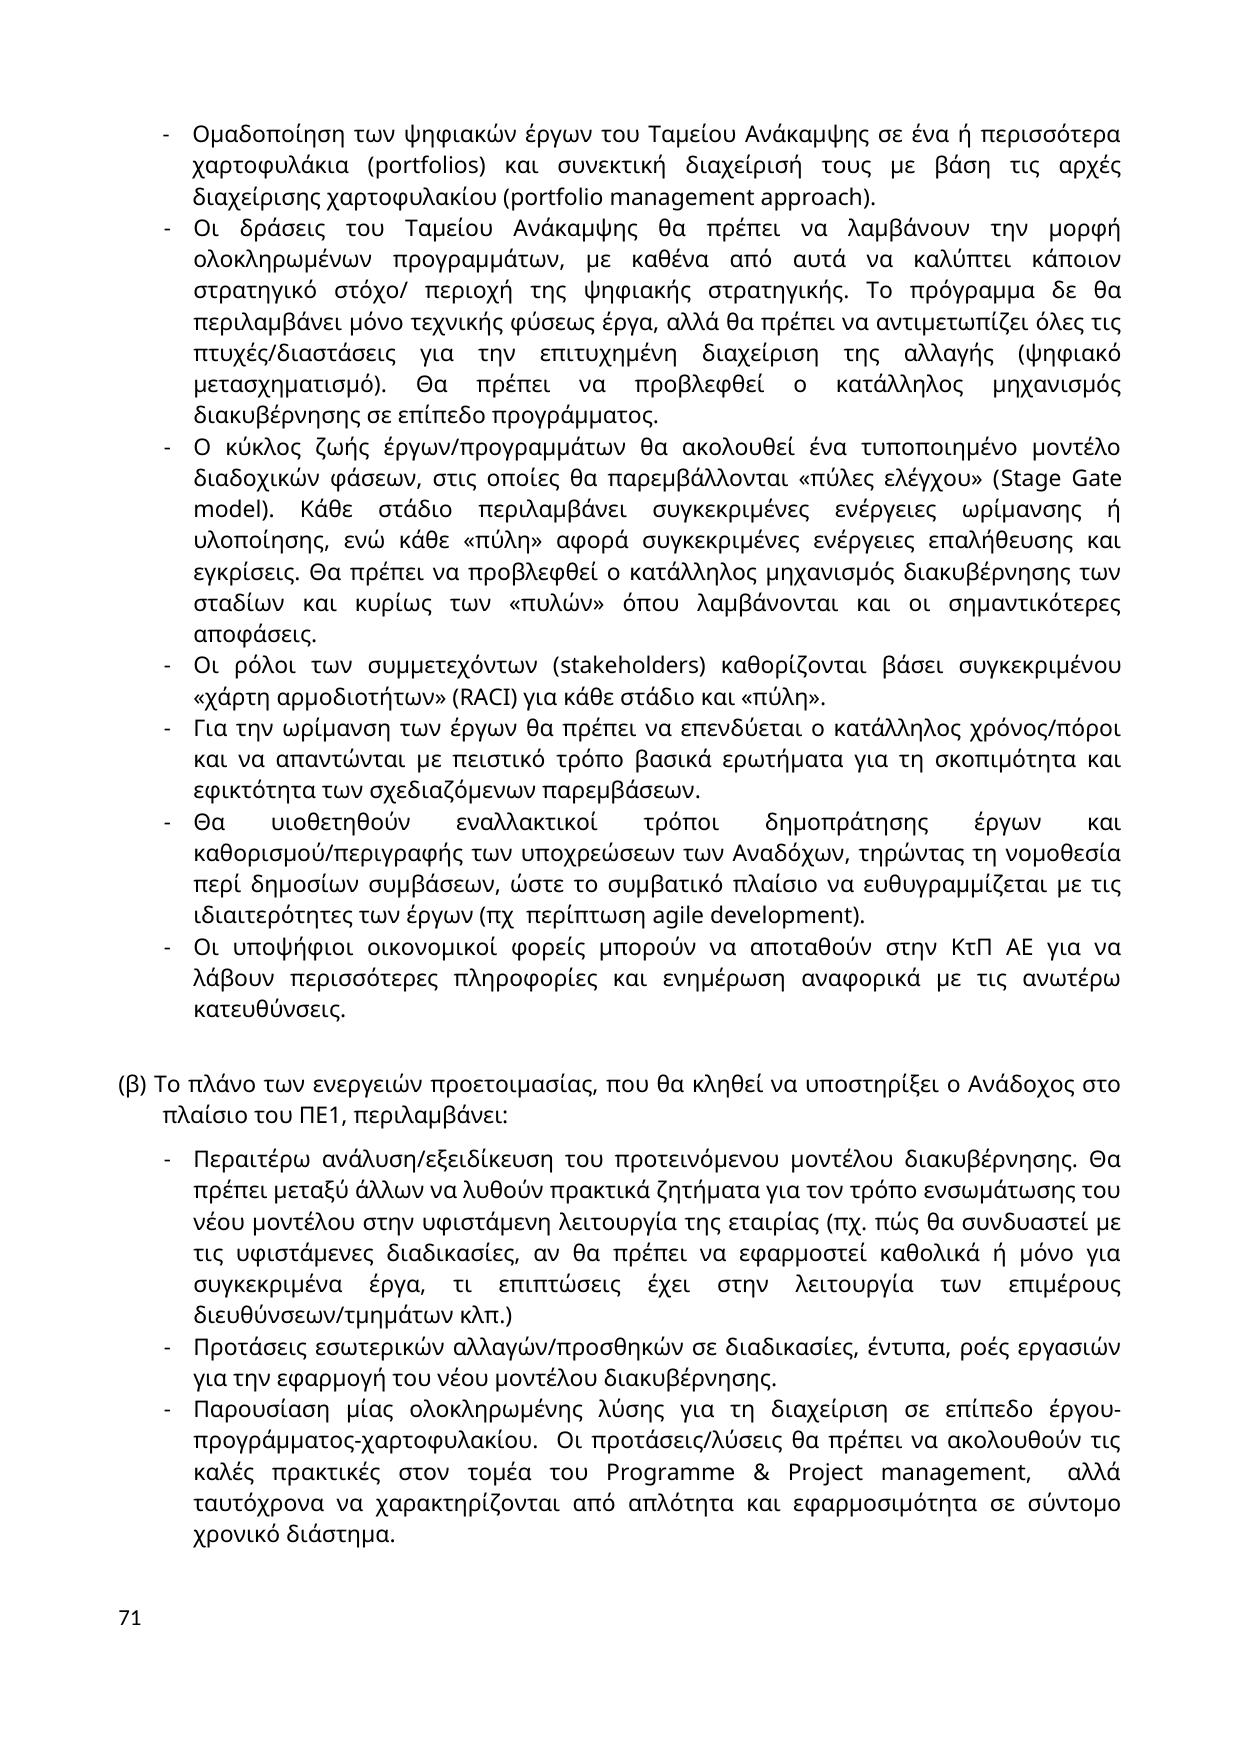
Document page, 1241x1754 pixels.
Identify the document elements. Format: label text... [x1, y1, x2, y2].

list Για την ωρίμανση των έργων θα πρέπει να επενδύεται ο κατάλληλος χρόνος/πόροι και να απαντώνται με πειστικό τρόπο βασικά ερωτήματα για τη σκοπιμότητα και εφικτότητα των σχεδιαζόμενων παρεμβάσεων. [164, 712, 1122, 806]
list Ομαδοποίηση των ψηφιακών έργων του Ταμείου Ανάκαμψης σε ένα ή περισσότερα χαρτοφυλάκια (portfolios) και συνεκτική διαχείρισή τους με βάση τις αρχές διαχείρισης χαρτοφυλακίου (portfolio management approach). [162, 118, 1122, 212]
list Περαιτέρω ανάλυση/εξειδίκευση του προτεινόμενου μοντέλου διακυβέρνησης. Θα πρέπει μεταξύ άλλων να λυθούν πρακτικά ζητήματα για τον τρόπο ενσωμάτωσης του νέου μοντέλου στην υφιστάμενη λειτουργία της εταιρίας (πχ. πώς θα συνδυαστεί με τις υφιστάμενες διαδικασίες, αν θα πρέπει να εφαρμοστεί καθολικά ή μόνο για συγκεκριμένα έργα, τι επιπτώσεις έχει στην λειτουργία των επιμέρους διευθύνσεων/τμημάτων κλπ.) [164, 1143, 1122, 1331]
list Προτάσεις εσωτερικών αλλαγών/προσθηκών σε διαδικασίες, έντυπα, ροές εργασιών για την εφαρμογή του νέου μοντέλου διακυβέρνησης. [164, 1331, 1122, 1393]
list Θα υιοθετηθούν εναλλακτικοί τρόποι δημοπράτησης έργων και καθορισμού/περιγραφής των υποχρεώσεων των Αναδόχων, τηρώντας τη νομοθεσία περί δημοσίων συμβάσεων, ώστε το συμβατικό πλαίσιο να ευθυγραμμίζεται με τις ιδιαιτερότητες των έργων (πχ περίπτωση agile development). [164, 806, 1122, 931]
text (β) Το πλάνο των ενεργειών προετοιμασίας, που θα κληθεί να υποστηρίξει ο Ανάδοχος στο πλαίσιο του ΠΕ1, περιλαμβάνει: [118, 1068, 1122, 1131]
list Οι δράσεις του Ταμείου Ανάκαμψης θα πρέπει να λαμβάνουν την μορφή ολοκληρωμένων προγραμμάτων, με καθένα από αυτά να καλύπτει κάποιον στρατηγικό στόχο/ περιοχή της ψηφιακής στρατηγικής. Το πρόγραμμα δε θα περιλαμβάνει μόνο τεχνικής φύσεως έργα, αλλά θα πρέπει να αντιμετωπίζει όλες τις πτυχές/διαστάσεις για την επιτυχημένη διαχείριση της αλλαγής (ψηφιακό μετασχηματισμό). Θα πρέπει να προβλεφθεί ο κατάλληλος μηχανισμός διακυβέρνησης σε επίπεδο προγράμματος. [164, 212, 1122, 431]
list Παρουσίαση μίας ολοκληρωμένης λύσης για τη διαχείριση σε επίπεδο έργου- προγράμματος-χαρτοφυλακίου. Οι προτάσεις/λύσεις θα πρέπει να ακολουθούν τις καλές πρακτικές στον τομέα του Programme & Project management, αλλά ταυτόχρονα να χαρακτηρίζονται από απλότητα και εφαρμοσιμότητα σε σύντομο χρονικό διάστημα. [164, 1393, 1122, 1549]
list Οι υποψήφιοι οικονομικοί φορείς μπορούν να αποταθούν στην ΚτΠ ΑΕ για να λάβουν περισσότερες πληροφορίες και ενημέρωση αναφορικά με τις ανωτέρω κατευθύνσεις. [164, 931, 1122, 1024]
list Οι ρόλοι των συμμετεχόντων (stakeholders) καθορίζονται βάσει συγκεκριμένου «χάρτη αρμοδιοτήτων» (RACI) για κάθε στάδιο και «πύλη». [164, 649, 1122, 712]
list Ο κύκλος ζωής έργων/προγραμμάτων θα ακολουθεί ένα τυποποιημένο μοντέλο διαδοχικών φάσεων, στις οποίες θα παρεμβάλλονται «πύλες ελέγχου» (Stage Gate model). Κάθε στάδιο περιλαμβάνει συγκεκριμένες ενέργειες ωρίμανσης ή υλοποίησης, ενώ κάθε «πύλη» αφορά συγκεκριμένες ενέργειες επαλήθευσης και εγκρίσεις. Θα πρέπει να προβλεφθεί ο κατάλληλος μηχανισμός διακυβέρνησης των σταδίων και κυρίως των «πυλών» όπου λαμβάνονται και οι σημαντικότερες αποφάσεις. [164, 431, 1122, 649]
